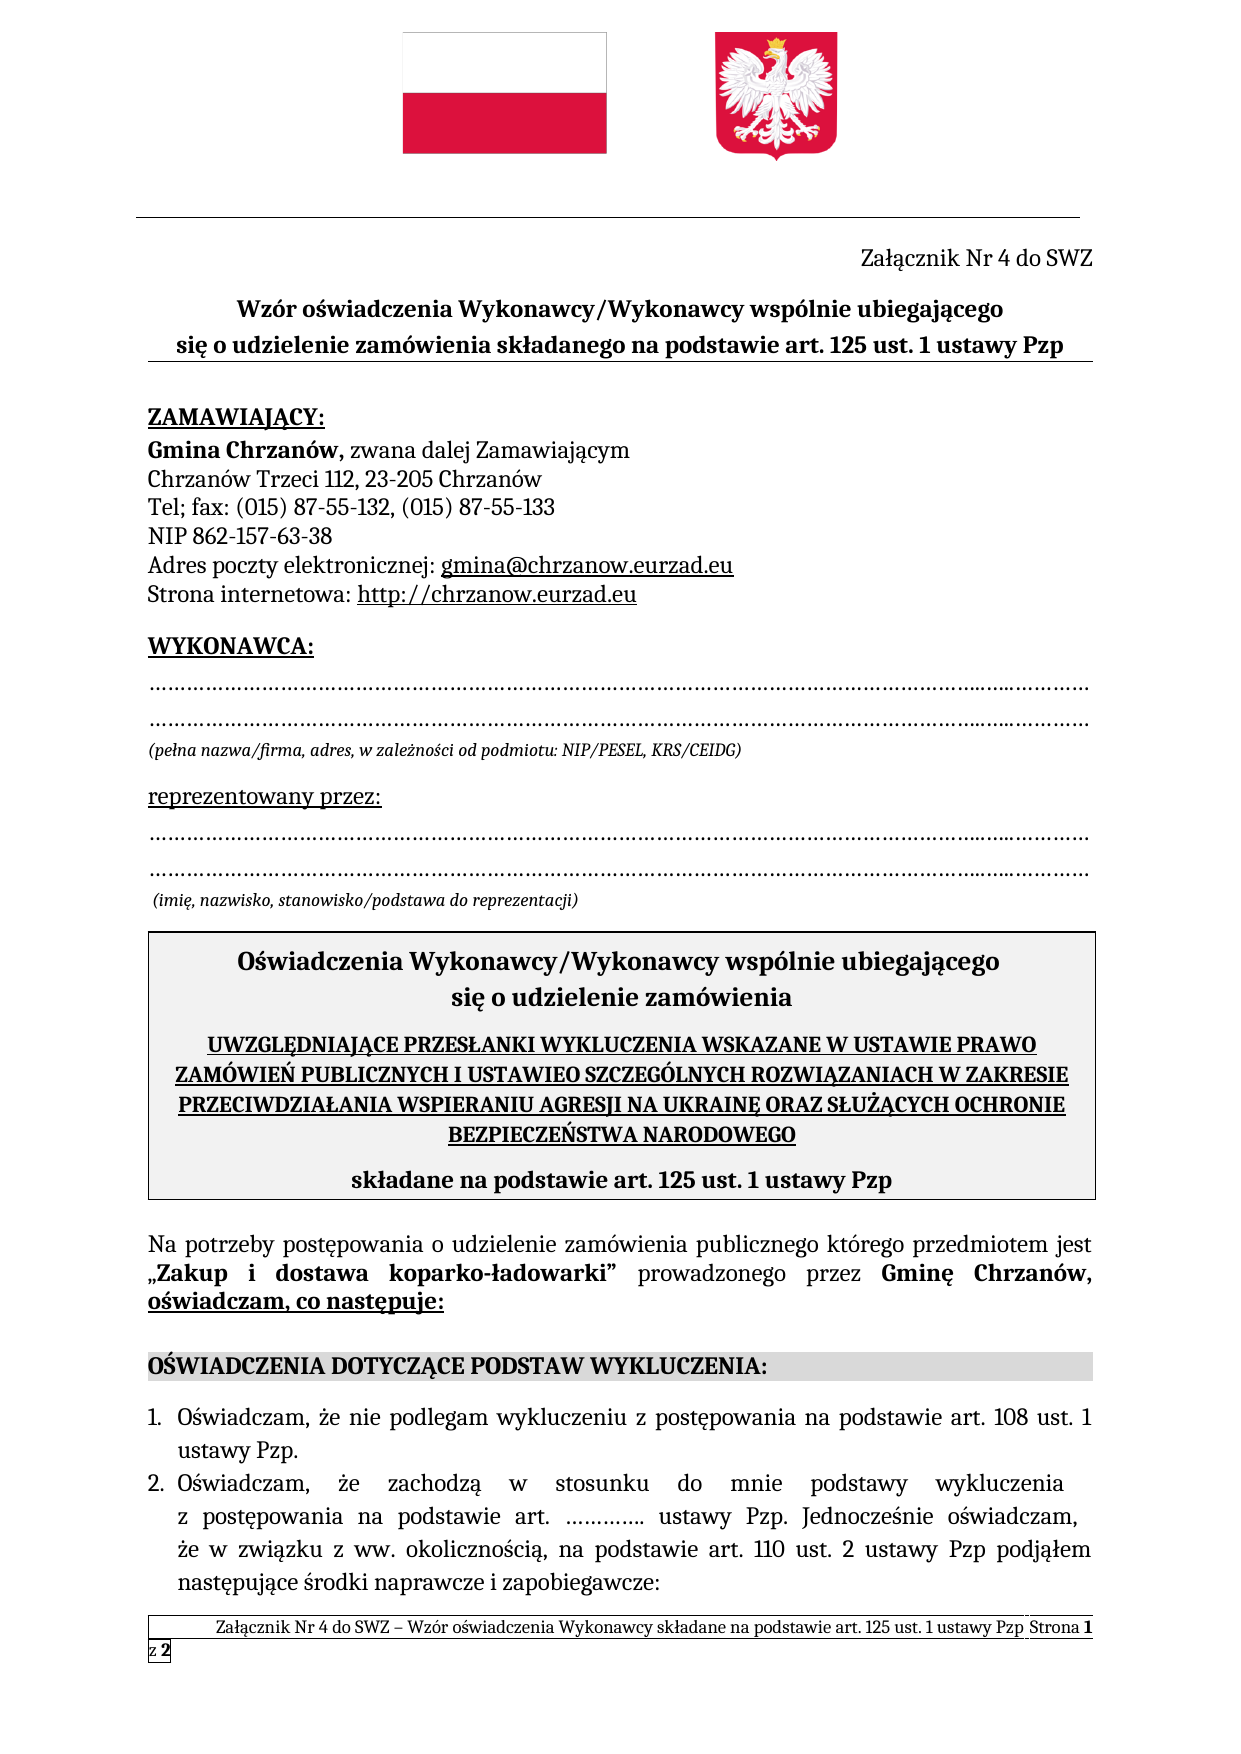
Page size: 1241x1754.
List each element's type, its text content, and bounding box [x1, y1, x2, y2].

list Chrzanów Trzeci 112, 23-205 Chrzanów [148, 464, 1093, 493]
text ……………………………………………………………………………………………………………………..…..………… [148, 668, 1093, 697]
table_header Oświadczenia Wykonawcy/Wykonawcy wspólnie ubiegającego się o udzielenie zamówienia UWZGLĘDNIAJĄCE PRZESŁANKI WYKLUCZENIA WSKAZANE W USTAWIE PRAWO ZAMÓWIEŃ PUBLICZNYCH I USTAWIEo szczególnych rozwiązaniach w zakresie przeciwdziałania wspieraniu agresji na Ukrainę oraz służących ochronie bezpieczeństwa narodowego składane na podstawie art. 125 ust. 1 ustawy Pzp [149, 933, 1095, 1199]
text ZAMAWIAJĄCY: [148, 403, 1093, 431]
picture [402, 32, 838, 161]
text ……………………………………………………………………………………………………………………..…..………… [148, 704, 1093, 733]
text (imię, nazwisko, stanowisko/podstawa do reprezentacji) [148, 889, 1093, 911]
list Oświadczam, że zachodzą w stosunku do mnie podstawy wykluczenia z postępowania na podstawie art. …………. ustawy Pzp. Jednocześnie oświadczam, że w związku z ww. okolicznością, na podstawie art. 110 ust. 2 ustawy Pzp podjąłem następujące środki naprawcze i zapobiegawcze: [148, 1469, 1093, 1597]
text ……………………………………………………………………………………………………………………..…..………… [148, 854, 1093, 882]
text Wzór oświadczenia Wykonawcy/Wykonawcy wspólnie ubiegającego [148, 295, 1093, 323]
text się o udzielenie zamówienia składanego na podstawie art. 125 ust. 1 ustawy Pzp [148, 331, 1093, 361]
list Na potrzeby postępowania o udzielenie zamówienia publicznego którego przedmiotem jest „Zakup i dostawa koparko-ładowarki” prowadzonego przez Gminę Chrzanów, oświadczam, co następuje: [148, 1230, 1093, 1316]
list NIP 862-157-63-38 [148, 522, 1093, 551]
list Strona internetowa: http://chrzanow.eurzad.eu [148, 579, 1093, 608]
list Oświadczam, że nie podlegam wykluczeniu z postępowania na podstawie art. 108 ust. 1 ustawy Pzp. [148, 1403, 1093, 1464]
list Gmina Chrzanów, zwana dalej Zamawiającym [148, 436, 1093, 464]
text (pełna nazwa/firma, adres, w zależności od podmiotu: NIP/PESEL, KRS/CEIDG) [148, 740, 1093, 762]
text Załącznik Nr 4 do SWZ [148, 244, 1093, 273]
list Adres poczty elektronicznej: gmina@chrzanow.eurzad.eu [148, 551, 1093, 579]
text reprezentowany przez: [148, 782, 1093, 811]
list Tel; fax: (015) 87-55-132, (015) 87-55-133 [148, 493, 1093, 522]
text WYKONAWCA: [148, 632, 1093, 661]
text ……………………………………………………………………………………………………………………..…..………… [148, 818, 1093, 846]
text OŚWIADCZENIA DOTYCZĄCE PODSTAW WYKLUCZENIA: [148, 1352, 1093, 1381]
